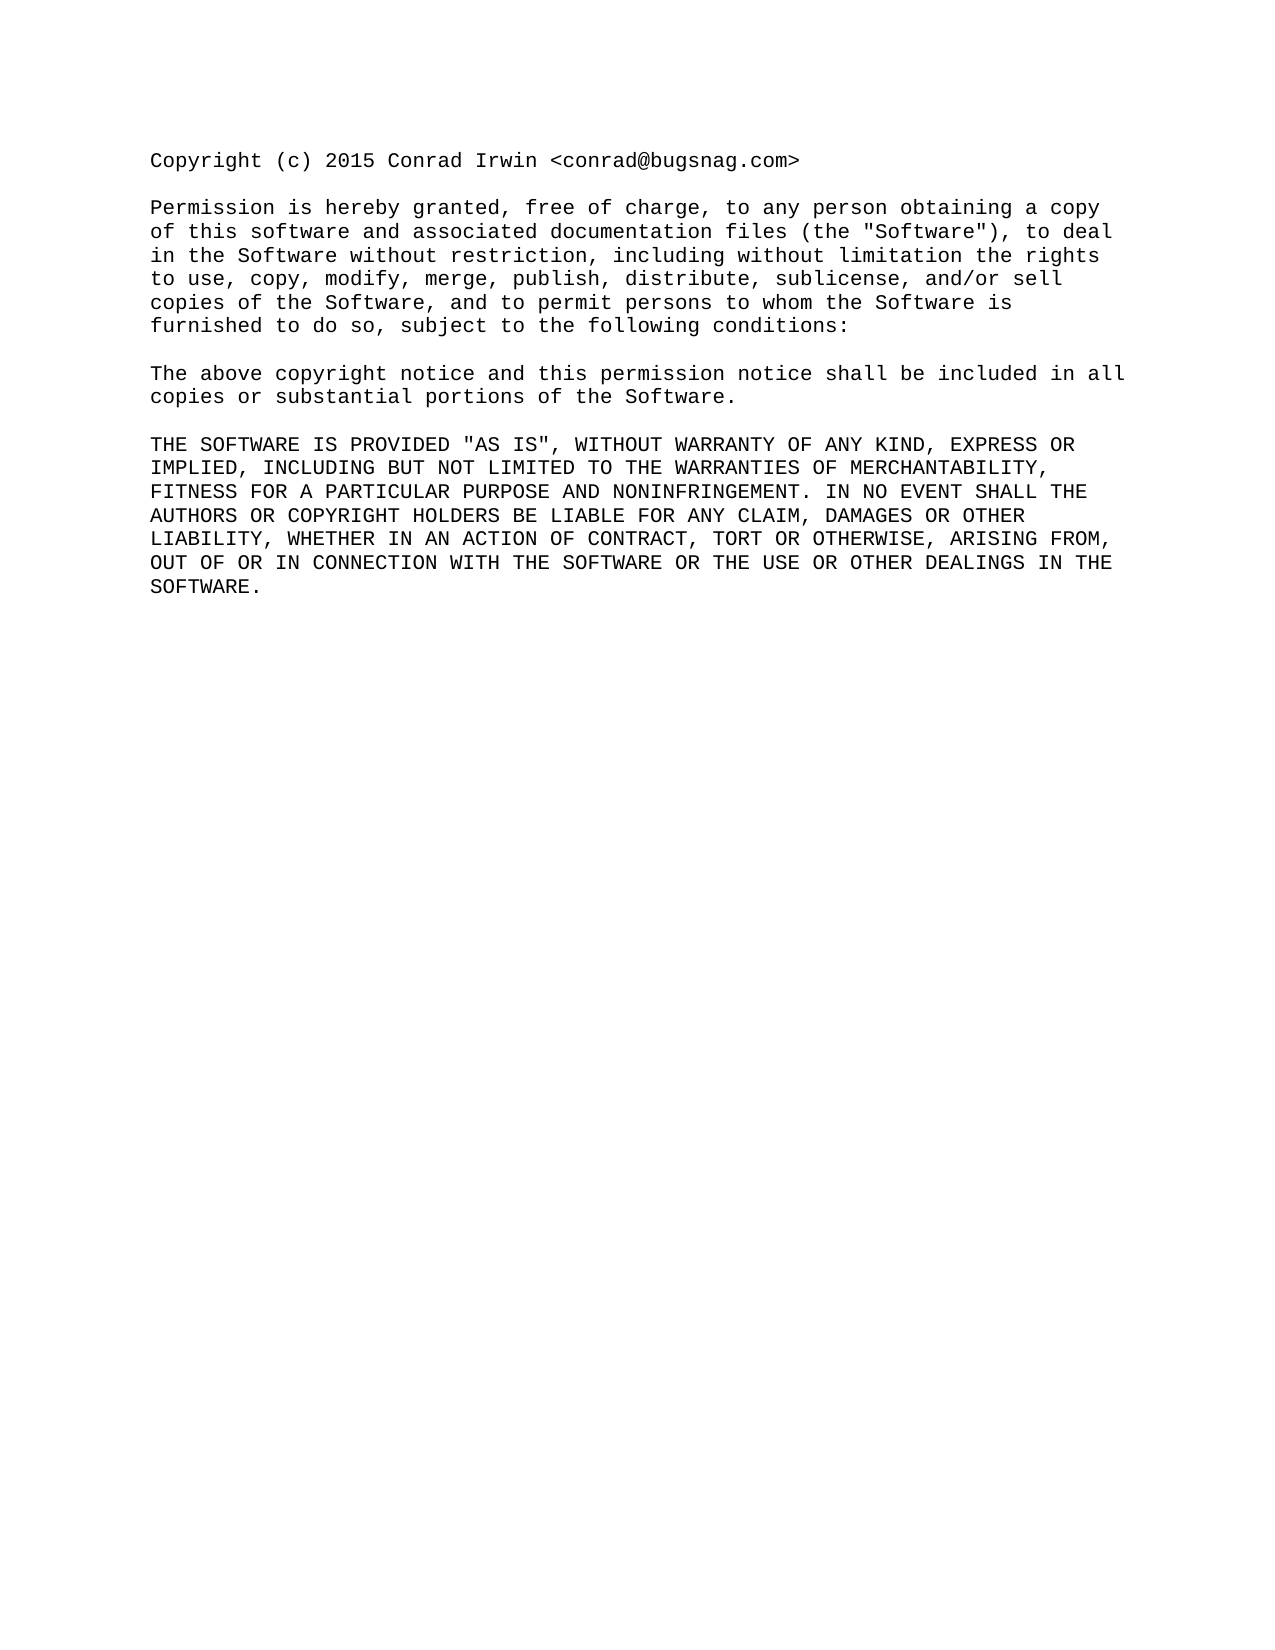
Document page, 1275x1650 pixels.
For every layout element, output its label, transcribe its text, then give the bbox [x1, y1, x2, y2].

text Copyright (c) 2015 Conrad Irwin <conrad@bugsnag.com> [150, 150, 1125, 174]
text The above copyright notice and this permission notice shall be included in all copies or substantial portions of the Software. [150, 363, 1125, 410]
text Permission is hereby granted, free of charge, to any person obtaining a copy of this software and associated documentation files (the "Software"), to deal in the Software without restriction, including without limitation the rights to use, copy, modify, merge, publish, distribute, sublicense, and/or sell copies of the Software, and to permit persons to whom the Software is furnished to do so, subject to the following conditions: [150, 197, 1125, 339]
text THE SOFTWARE IS PROVIDED "AS IS", WITHOUT WARRANTY OF ANY KIND, EXPRESS OR IMPLIED, INCLUDING BUT NOT LIMITED TO THE WARRANTIES OF MERCHANTABILITY, FITNESS FOR A PARTICULAR PURPOSE AND NONINFRINGEMENT. IN NO EVENT SHALL THE AUTHORS OR COPYRIGHT HOLDERS BE LIABLE FOR ANY CLAIM, DAMAGES OR OTHER LIABILITY, WHETHER IN AN ACTION OF CONTRACT, TORT OR OTHERWISE, ARISING FROM, OUT OF OR IN CONNECTION WITH THE SOFTWARE OR THE USE OR OTHER DEALINGS IN THE SOFTWARE. [150, 434, 1125, 599]
